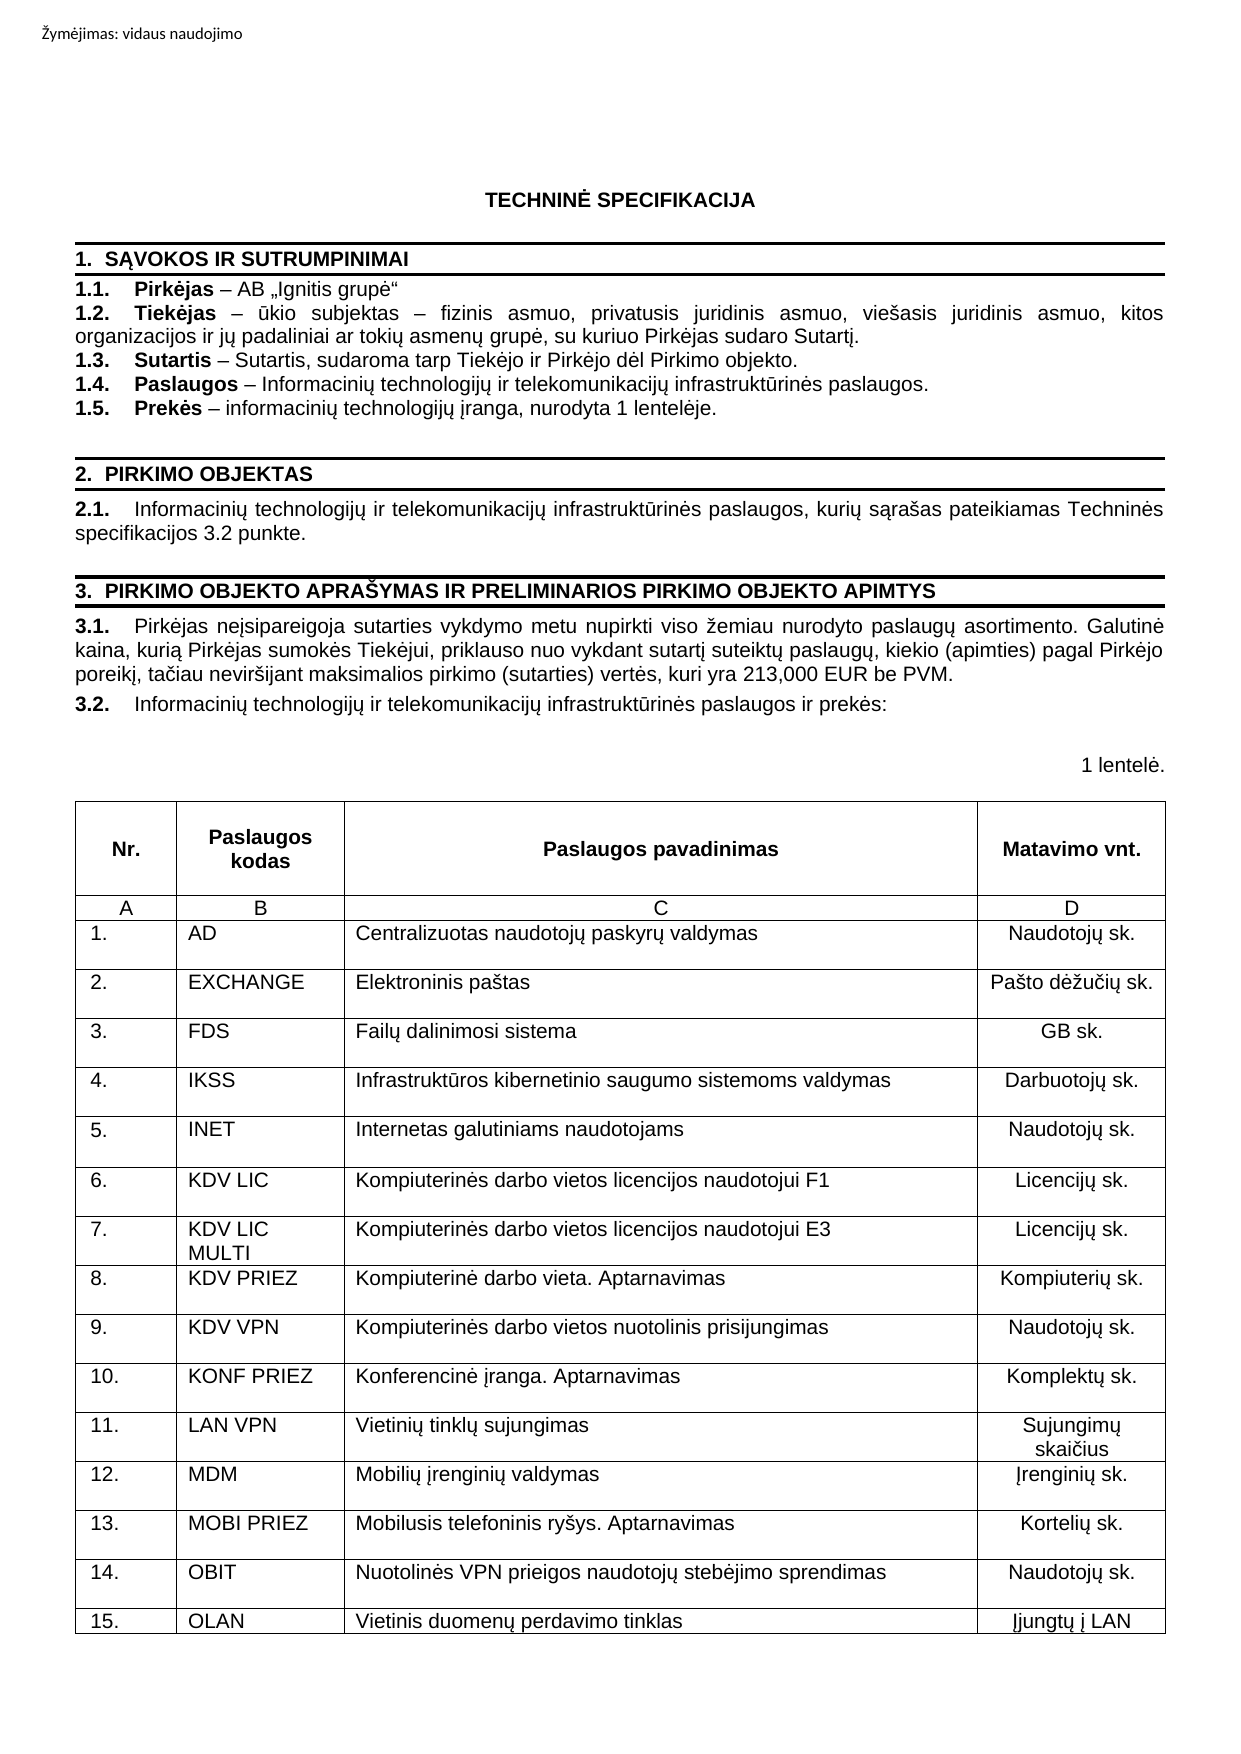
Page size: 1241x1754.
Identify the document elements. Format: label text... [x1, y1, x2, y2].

list Paslaugos – Informacinių technologijų ir telekomunikacijų infrastruktūrinės paslaugos. [75, 372, 1165, 396]
table_header Paslaugos pavadinimas [345, 802, 977, 895]
list PIRKIMO OBJEKTAS [75, 460, 1165, 488]
list Pirkėjas neįsipareigoja sutarties vykdymo metu nupirkti viso žemiau nurodyto paslaugų asortimento. Galutinė kaina, kurią Pirkėjas sumokės Tiekėjui, priklauso nuo vykdant sutartį suteiktų paslaugų, kiekio (apimties) pagal Pirkėjo poreikį, tačiau neviršijant maksimalios pirkimo (sutarties) vertės, kuri yra 213,000 EUR be PVM. [75, 614, 1165, 686]
table_cell KDV LIC [177, 1168, 344, 1216]
table_cell KONF PRIEZ [177, 1364, 344, 1412]
table_cell MOBI PRIEZ [177, 1511, 344, 1558]
table_cell EXCHANGE [177, 970, 344, 1018]
table_cell INET [177, 1117, 344, 1167]
table_cell LAN VPN [177, 1413, 344, 1461]
table_cell Mobilusis telefoninis ryšys. Aptarnavimas [345, 1511, 977, 1558]
list Informacinių technologijų ir telekomunikacijų infrastruktūrinės paslaugos, kurių sąrašas pateikiamas Techninės specifikacijos 3.2 punkte. [75, 497, 1165, 545]
table_cell [76, 1315, 176, 1363]
table_cell Kortelių sk. [978, 1511, 1165, 1558]
table_cell Komplektų sk. [978, 1364, 1165, 1412]
table_cell KDV VPN [177, 1315, 344, 1363]
table_cell Darbuotojų sk. [978, 1068, 1165, 1116]
text TECHNINĖ SPECIFIKACIJA [75, 188, 1165, 212]
list Prekės – informacinių technologijų įranga, nurodyta 1 lentelėje. [75, 396, 1165, 420]
table_cell A [76, 896, 176, 920]
table_cell [76, 1609, 176, 1632]
table_cell Sujungimų skaičius [978, 1413, 1165, 1461]
table_cell Infrastruktūros kibernetinio saugumo sistemoms valdymas [345, 1068, 977, 1116]
table_cell IKSS [177, 1068, 344, 1116]
list Sutartis – Sutartis, sudaroma tarp Tiekėjo ir Pirkėjo dėl Pirkimo objekto. [75, 348, 1165, 372]
table_header Paslaugos kodas [177, 802, 344, 895]
table_cell [76, 1117, 176, 1167]
table_cell AD [177, 921, 344, 969]
table_cell Pašto dėžučių sk. [978, 970, 1165, 1018]
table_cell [345, 1609, 977, 1632]
table_cell [76, 1266, 176, 1314]
list Informacinių technologijų ir telekomunikacijų infrastruktūrinės paslaugos ir prekės: [75, 692, 1165, 716]
table_cell Naudotojų sk. [978, 921, 1165, 969]
table_cell D [978, 896, 1165, 920]
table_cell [978, 1609, 1165, 1632]
table_cell Konferencinė įranga. Aptarnavimas [345, 1364, 977, 1412]
list SĄVOKOS IR SUTRUMPINIMAI [75, 245, 1165, 273]
table_cell Įrenginių sk. [978, 1462, 1165, 1509]
table_cell Elektroninis paštas [345, 970, 977, 1018]
table_cell [76, 1168, 176, 1216]
table_header Nr. [76, 802, 176, 895]
table_cell [76, 1364, 176, 1412]
table_cell OLAN [177, 1609, 344, 1632]
table_cell KDV PRIEZ [177, 1266, 344, 1314]
table_cell Failų dalinimosi sistema [345, 1019, 977, 1067]
table_cell [76, 921, 176, 969]
table_cell [76, 1413, 176, 1461]
table_cell Naudotojų sk. [978, 1560, 1165, 1607]
table_cell Kompiuterinės darbo vietos nuotolinis prisijungimas [345, 1315, 977, 1363]
table_cell [76, 1560, 176, 1607]
table_header Matavimo vnt. [978, 802, 1165, 895]
table_cell Kompiuterių sk. [978, 1266, 1165, 1314]
table_cell Naudotojų sk. [978, 1117, 1165, 1167]
table_cell Naudotojų sk. [978, 1315, 1165, 1363]
table_cell Kompiuterinė darbo vieta. Aptarnavimas [345, 1266, 977, 1314]
table_cell MDM [177, 1462, 344, 1509]
table_cell [76, 1019, 176, 1067]
table_cell OBIT [177, 1560, 344, 1607]
list Tiekėjas – ūkio subjektas – fizinis asmuo, privatusis juridinis asmuo, viešasis juridinis asmuo, kitos organizacijos ir jų padaliniai ar tokių asmenų grupė, su kuriuo Pirkėjas sudaro Sutartį. [75, 300, 1165, 348]
table_cell Licencijų sk. [978, 1217, 1165, 1265]
table_cell Internetas galutiniams naudotojams [345, 1117, 977, 1167]
table_cell Licencijų sk. [978, 1168, 1165, 1216]
table_cell FDS [177, 1019, 344, 1067]
table_cell [76, 1217, 176, 1265]
table_cell [76, 1511, 176, 1558]
table_cell GB sk. [978, 1019, 1165, 1067]
list PIRKIMO OBJEKTO APRAŠYMAS IR PRELIMINARIOS PIRKIMO OBJEKTO APIMTYS [75, 579, 1165, 604]
table_cell B [177, 896, 344, 920]
table_cell KDV LIC MULTI [177, 1217, 344, 1265]
table_cell Nuotolinės VPN prieigos naudotojų stebėjimo sprendimas [345, 1560, 977, 1607]
table_cell C [345, 896, 977, 920]
table_cell [76, 1068, 176, 1116]
table_cell Vietinių tinklų sujungimas [345, 1413, 977, 1461]
table_cell Kompiuterinės darbo vietos licencijos naudotojui F1 [345, 1168, 977, 1216]
list Pirkėjas – [75, 276, 1165, 300]
table_cell [76, 1462, 176, 1509]
table_cell [76, 970, 176, 1018]
text 1 lentelė. [75, 752, 1165, 776]
table_cell Kompiuterinės darbo vietos licencijos naudotojui E3 [345, 1217, 977, 1265]
table_cell Centralizuotas naudotojų paskyrų valdymas [345, 921, 977, 969]
table_cell Mobilių įrenginių valdymas [345, 1462, 977, 1509]
